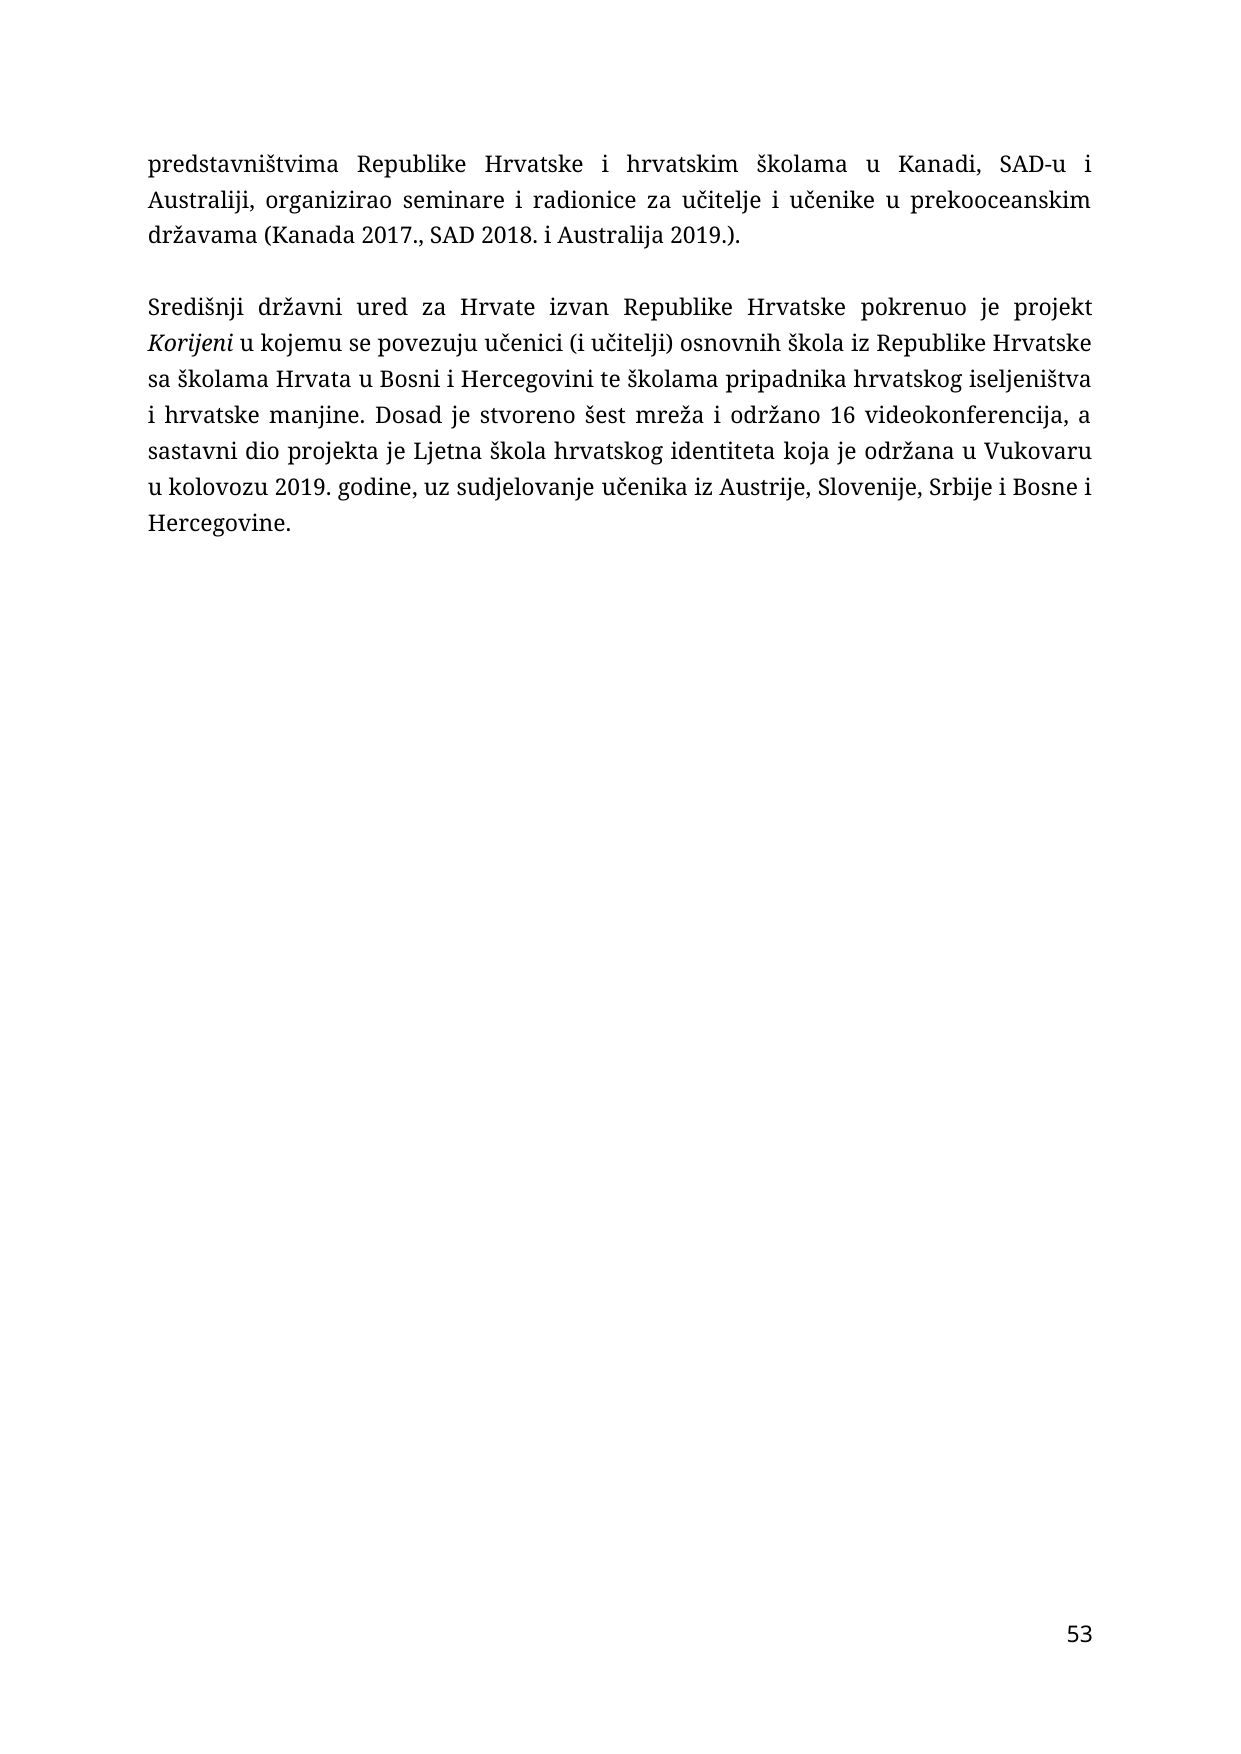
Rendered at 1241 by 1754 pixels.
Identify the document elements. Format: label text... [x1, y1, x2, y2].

text Središnji državni ured za Hrvate izvan Republike Hrvatske pokrenuo je projekt Korijeni u kojemu se povezuju učenici (i učitelji) osnovnih škola iz Republike Hrvatske sa školama Hrvata u Bosni i Hercegovini te školama pripadnika hrvatskog iseljeništva i hrvatske manjine. Dosad je stvoreno šest mreža i održano 16 videokonferencija, a sastavni dio projekta je Ljetna škola hrvatskog identiteta koja je održana u Vukovaru u kolovozu 2019. godine, uz sudjelovanje učenika iz Austrije, Slovenije, Srbije i Bosne i Hercegovine. [148, 291, 1093, 538]
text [148, 148, 1093, 251]
